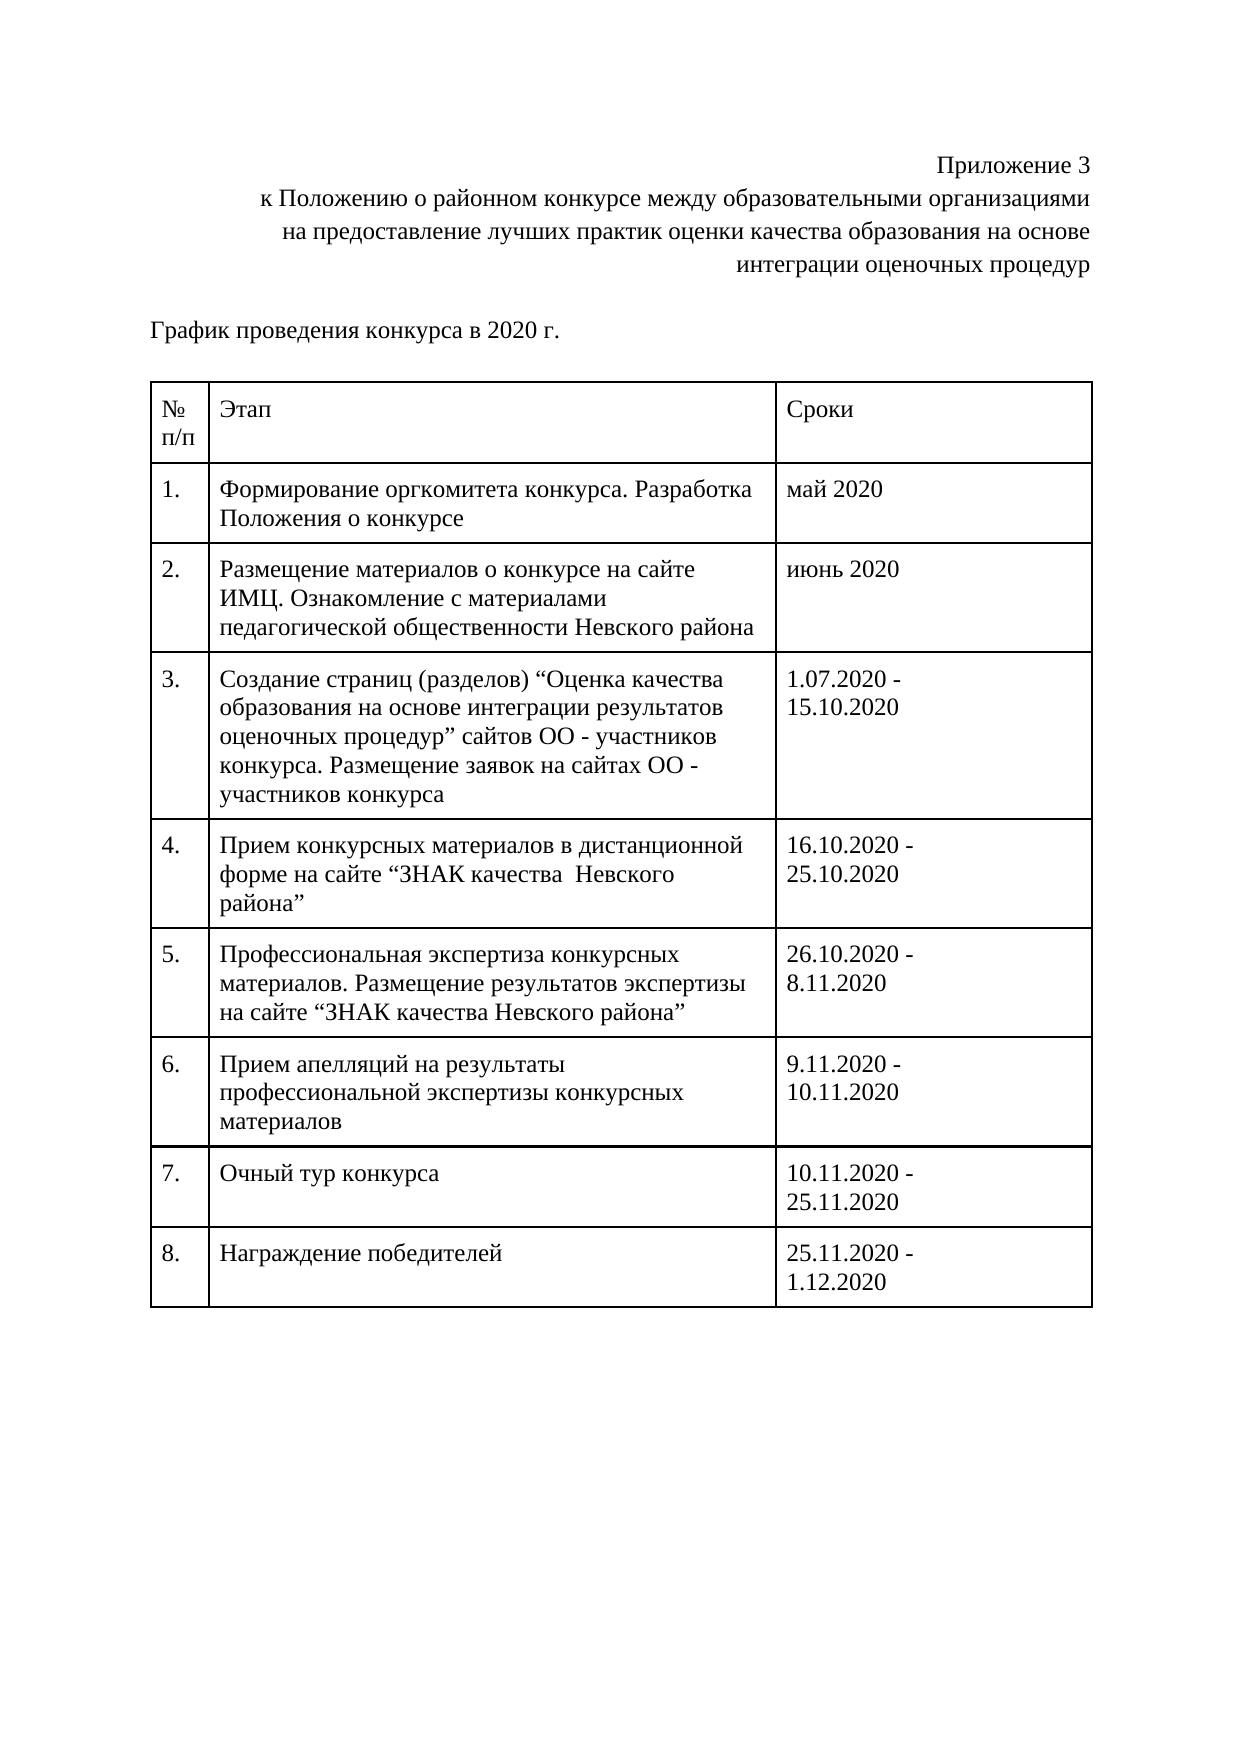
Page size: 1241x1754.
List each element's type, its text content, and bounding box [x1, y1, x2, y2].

table_cell 16.10.2020 - 25.10.2020 [777, 820, 1091, 927]
table_cell 10.11.2020 - 25.11.2020 [777, 1148, 1091, 1226]
table_cell Прием конкурсных материалов в дистанционной форме на сайте “ЗНАК качества Невского района” [210, 820, 775, 927]
table_cell июнь 2020 [777, 544, 1091, 651]
table_cell Очный тур конкурса [210, 1148, 775, 1226]
table_cell 2. [152, 544, 208, 651]
table_cell 4. [152, 820, 208, 927]
table_cell 6. [152, 1038, 208, 1145]
table_cell Создание страниц (разделов) “Оценка качества образования на основе интеграции результатов оценочных процедур” сайтов ОО - участников конкурса. Размещение заявок на сайтах ОО - участников конкурса [210, 653, 775, 818]
text График проведения конкурса в 2020 г. [150, 315, 1090, 344]
table_cell Награждение победителей [210, 1228, 775, 1306]
table_cell 25.11.2020 - 1.12.2020 [777, 1228, 1091, 1306]
table_cell 3. [152, 653, 208, 818]
table_header Этап [210, 383, 775, 462]
table_cell Профессиональная экспертиза конкурсных материалов. Размещение результатов экспертизы на сайте “ЗНАК качества Невского района” [210, 929, 775, 1036]
text на предоставление лучших практик оценки качества образования на основе [150, 216, 1090, 245]
text к Положению о районном конкурсе между образовательными организациями [150, 183, 1090, 212]
table_cell 1. [152, 464, 208, 542]
table_cell 5. [152, 929, 208, 1036]
table_cell 26.10.2020 - 8.11.2020 [777, 929, 1091, 1036]
table_cell май 2020 [777, 464, 1091, 542]
table_cell 1.07.2020 - 15.10.2020 [777, 653, 1091, 818]
table_header №п/п [152, 383, 208, 462]
table_cell 9.11.2020 - 10.11.2020 [777, 1038, 1091, 1145]
table_header Сроки [777, 383, 1091, 462]
text Приложение 3 [150, 150, 1090, 179]
table_cell Прием апелляций на результаты профессиональной экспертизы конкурсных материалов [210, 1038, 775, 1145]
table_cell Формирование оргкомитета конкурса. Разработка Положения о конкурсе [210, 464, 775, 542]
table_cell 7. [152, 1148, 208, 1226]
text интеграции оценочных процедур [150, 249, 1090, 278]
table_cell Размещение материалов о конкурсе на сайте ИМЦ. Ознакомление с материалами педагогической общественности Невского района [210, 544, 775, 651]
table_cell 8. [152, 1228, 208, 1306]
